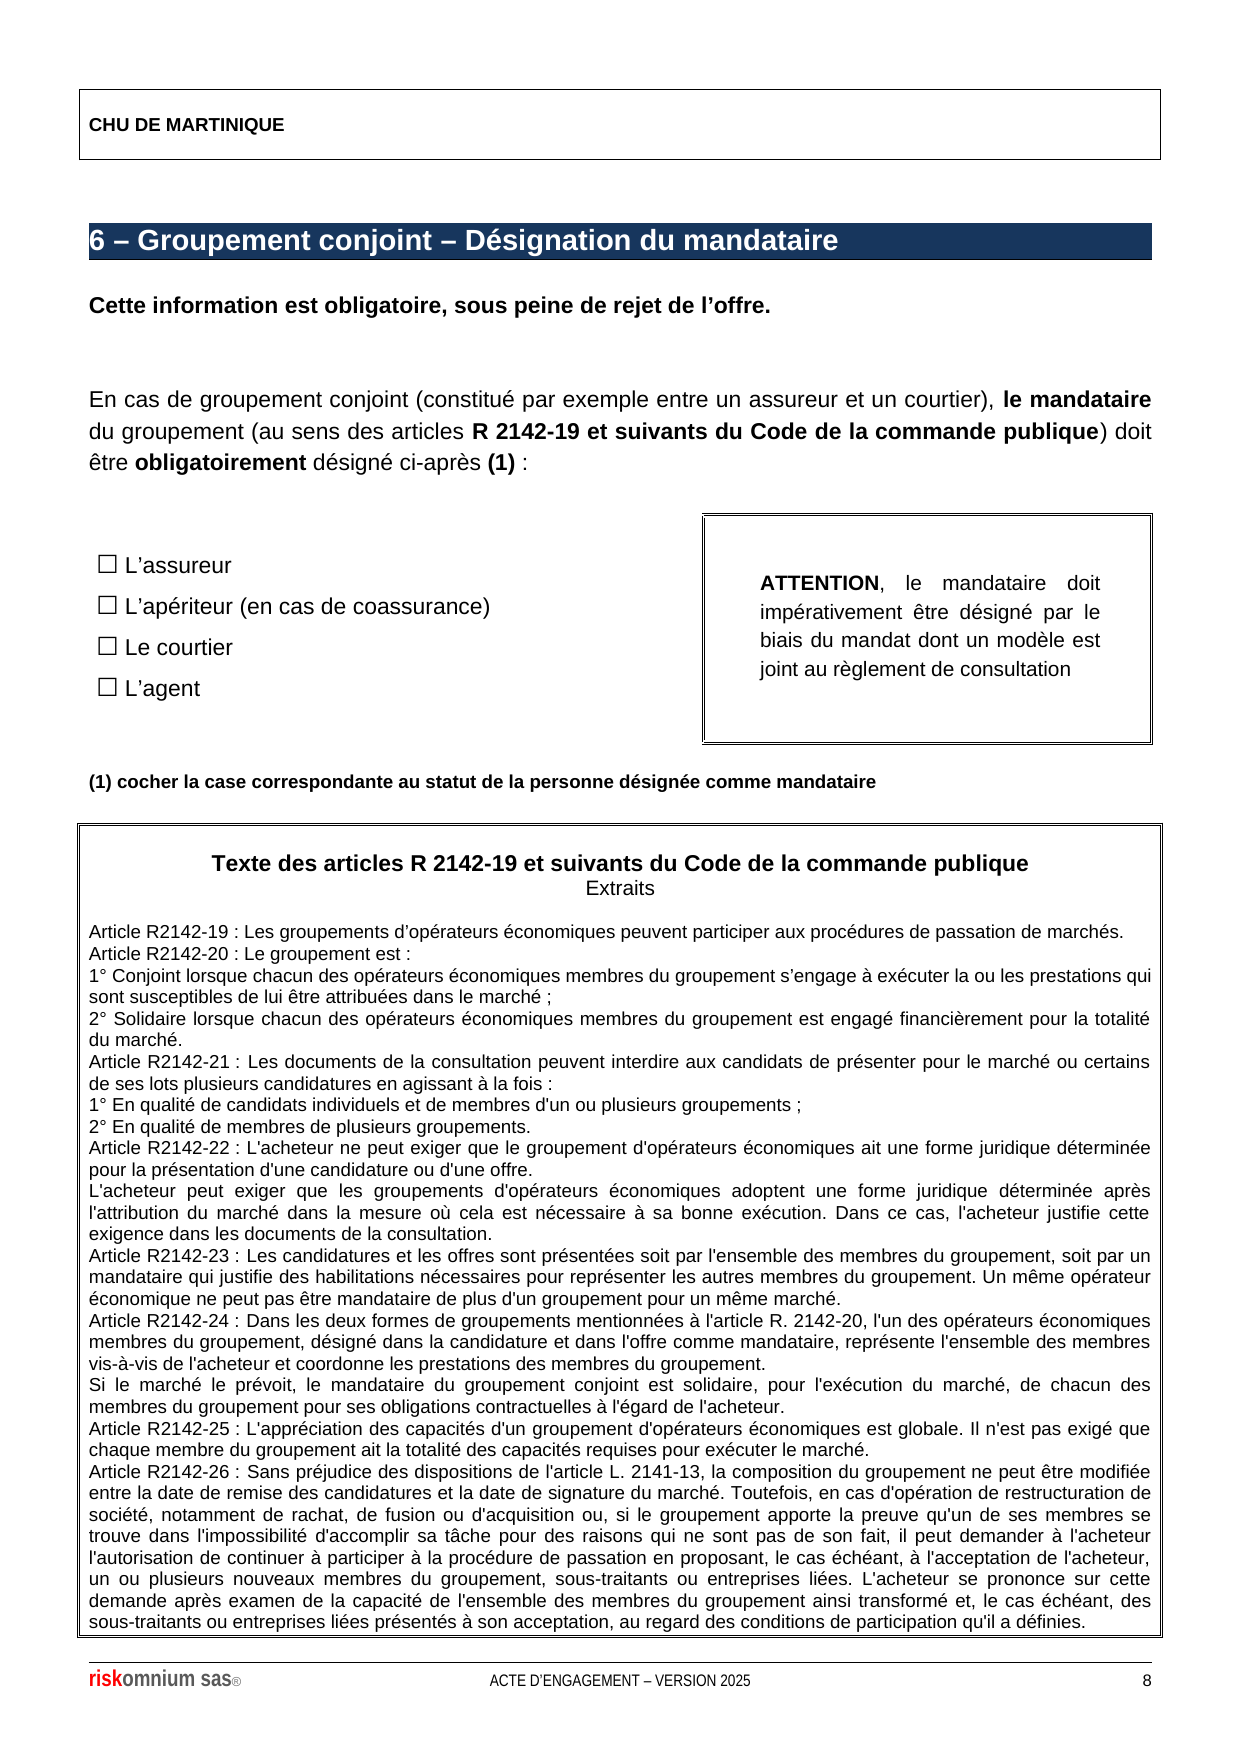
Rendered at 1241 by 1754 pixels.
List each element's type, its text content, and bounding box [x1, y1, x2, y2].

text Article R2142-26 : Sans préjudice des dispositions de l'article L. 2141-13, la composition du groupement ne peut être modifiée entre la date de remise des candidatures et la date de signature du marché. Toutefois, en cas d'opération de restructuration de société, notamment de rachat, de fusion ou d'acquisition ou, si le groupement apporte la preuve qu'un de ses membres se trouve dans l'impossibilité d'accomplir sa tâche pour des raisons qui ne sont pas de son fait, il peut demander à l'acheteur l'autorisation de continuer à participer à la procédure de passation en proposant, le cas échéant, à l'acceptation de l'acheteur, un ou plusieurs nouveaux membres du groupement, sous-traitants ou entreprises liées. L'acheteur se prononce sur cette demande après examen de la capacité de l'ensemble des membres du groupement ainsi transformé et, le cas échéant, des sous-traitants ou entreprises liées présentés à son acceptation, au regard des conditions de participation qu'il a définies. [80, 1455, 1160, 1635]
text (1) cocher la case correspondante au statut de la personne désignée comme mandataire [89, 771, 1152, 793]
text Texte des articles R 2142-19 et suivants du Code de la commande publique [89, 849, 1152, 876]
text 1° Conjoint lorsque chacun des opérateurs économiques membres du groupement s’engage à exécuter la ou les prestations qui sont susceptibles de lui être attribuées dans le marché ; [89, 964, 1152, 1008]
text 2° En qualité de membres de plusieurs groupements. [89, 1115, 1152, 1137]
table_header ATTENTION, le mandataire doit impérativement être désigné par le biais du mandat dont un modèle est joint au règlement de consultation [704, 516, 1150, 742]
text Article R2142-25 : L'appréciation des capacités d'un groupement d'opérateurs économiques est globale. Il n'est pas exigé que chaque membre du groupement ait la totalité des capacités requises pour exécuter le marché. [89, 1417, 1152, 1455]
text Cette information est obligatoire, sous peine de rejet de l’offre. [89, 292, 1152, 318]
text Article R2142-22 : L'acheteur ne peut exiger que le groupement d'opérateurs économiques ait une forme juridique déterminée pour la présentation d'une candidature ou d'une offre. [89, 1137, 1152, 1180]
text 6 – Groupement conjoint – Désignation du mandataire [89, 223, 1152, 259]
text Article R2142-21 : Les documents de la consultation peuvent interdire aux candidats de présenter pour le marché ou certains de ses lots plusieurs candidatures en agissant à la fois : [89, 1051, 1152, 1094]
text 1° En qualité de candidats individuels et de membres d'un ou plusieurs groupements ; [89, 1094, 1152, 1115]
text Article R2142-19 : Les groupements d’opérateurs économiques peuvent participer aux procédures de passation de marchés. [89, 921, 1152, 943]
text Article R2142-24 : Dans les deux formes de groupements mentionnées à l'article R. 2142-20, l'un des opérateurs économiques membres du groupement, désigné dans la candidature et dans l'offre comme mandataire, représente l'ensemble des membres vis-à-vis de l'acheteur et coordonne les prestations des membres du groupement. [89, 1309, 1152, 1374]
table_header L’assureur L’apériteur (en cas de coassurance) Le courtier L’agent [89, 513, 704, 742]
text 2° Solidaire lorsque chacun des opérateurs économiques membres du groupement est engagé financièrement pour la totalité du marché. [89, 1008, 1152, 1051]
text Article R2142-23 : Les candidatures et les offres sont présentées soit par l'ensemble des membres du groupement, soit par un mandataire qui justifie des habilitations nécessaires pour représenter les autres membres du groupement. Un même opérateur économique ne peut pas être mandataire de plus d'un groupement pour un même marché. [89, 1245, 1152, 1309]
text Article R2142-20 : Le groupement est : [89, 943, 1152, 964]
text Si le marché le prévoit, le mandataire du groupement conjoint est solidaire, pour l'exécution du marché, de chacun des membres du groupement pour ses obligations contractuelles à l'égard de l'acheteur. [89, 1374, 1152, 1417]
text Extraits [89, 876, 1152, 900]
text L'acheteur peut exiger que les groupements d'opérateurs économiques adoptent une forme juridique déterminée après l'attribution du marché dans la mesure où cela est nécessaire à sa bonne exécution. Dans ce cas, l'acheteur justifie cette exigence dans les documents de la consultation. [89, 1180, 1152, 1245]
text En cas de groupement conjoint (constitué par exemple entre un assureur et un courtier), le mandataire du groupement (au sens des articles R 2142-19 et suivants du Code de la commande publique) doit être obligatoirement désigné ci-après (1) : [89, 386, 1152, 476]
